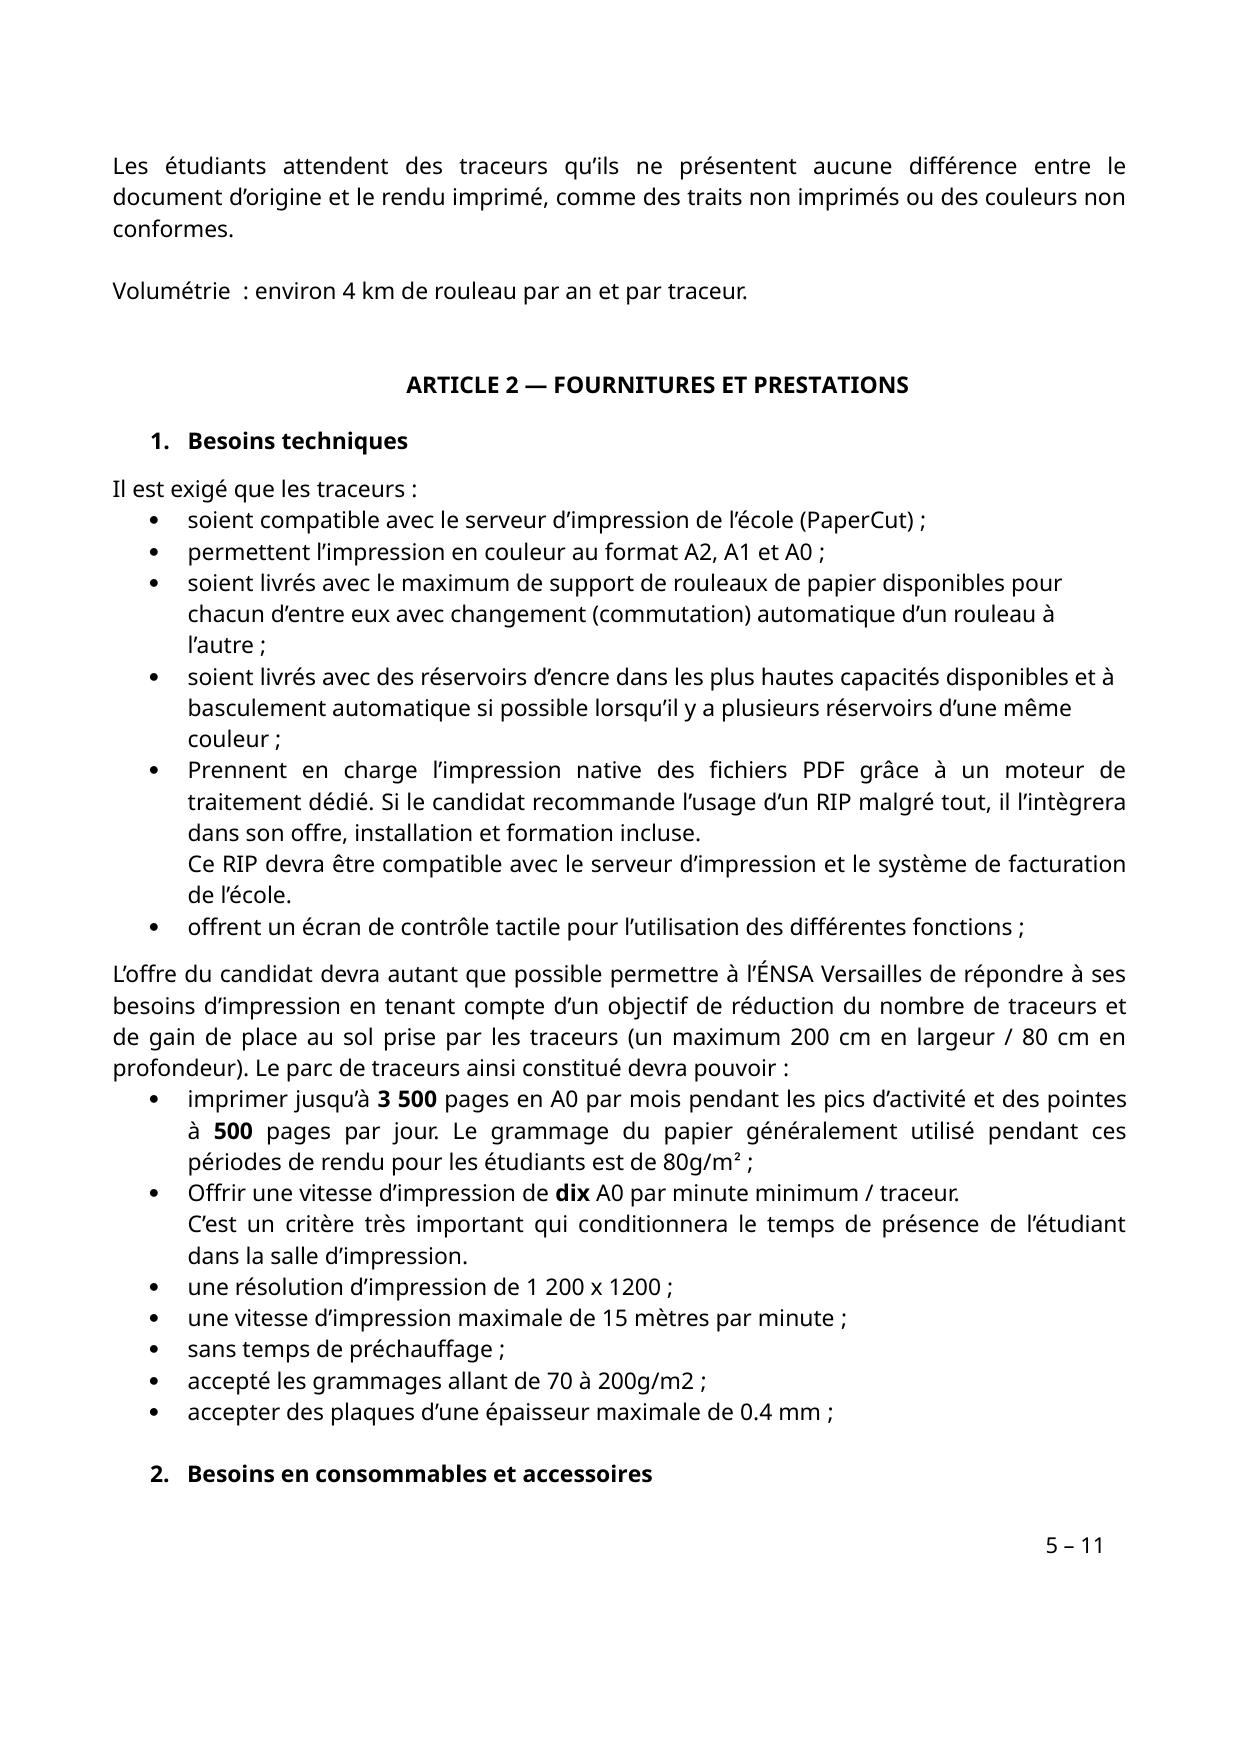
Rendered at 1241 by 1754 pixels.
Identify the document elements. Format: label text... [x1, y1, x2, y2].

list soient livrés avec des réservoirs d’encre dans les plus hautes capacités disponibles et à basculement automatique si possible lorsqu’il y a plusieurs réservoirs d’une même couleur ; [150, 660, 1128, 754]
text L’offre du candidat devra autant que possible permettre à l’ÉNSA Versailles de répondre à ses besoins d’impression en tenant compte d’un objectif de réduction du nombre de traceurs et de gain de place au sol prise par les traceurs (un maximum 200 cm en largeur / 80 cm en profondeur). Le parc de traceurs ainsi constitué devra pouvoir : [112, 958, 1128, 1083]
list Prennent en charge l’impression native des fichiers PDF grâce à un moteur de traitement dédié. Si le candidat recommande l’usage d’un RIP malgré tout, il l’intègrera dans son offre, installation et formation incluse. [150, 754, 1128, 848]
list Besoins en consommables et accessoires [150, 1458, 1128, 1489]
text Article 2 — Fournitures et prestations [187, 369, 1128, 400]
text Volumétrie : environ 4 km de rouleau par an et par traceur. [112, 275, 1128, 306]
list accepter des plaques d’une épaisseur maximale de 0.4 mm ; [150, 1396, 1128, 1427]
list permettent l’impression en couleur au format A2, A1 et A0 ; [150, 535, 1128, 567]
list Offrir une vitesse d’impression de dix A0 par minute minimum / traceur. [150, 1177, 1128, 1208]
list Besoins techniques [150, 425, 1128, 456]
text Les étudiants attendent des traceurs qu’ils ne présentent aucune différence entre le document d’origine et le rendu imprimé, comme des traits non imprimés ou des couleurs non conformes. [112, 150, 1128, 244]
list offrent un écran de contrôle tactile pour l’utilisation des différentes fonctions ; [150, 910, 1128, 942]
text Il est exigé que les traceurs : [112, 473, 1128, 504]
list accepté les grammages allant de 70 à 200g/m2 ; [150, 1364, 1128, 1396]
text Ce RIP devra être compatible avec le serveur d’impression et le système de facturation de l’école. [187, 848, 1128, 910]
text C’est un critère très important qui conditionnera le temps de présence de l’étudiant dans la salle d’impression. [187, 1208, 1128, 1271]
list soient livrés avec le maximum de support de rouleaux de papier disponibles pour chacun d’entre eux avec changement (commutation) automatique d’un rouleau à l’autre ; [150, 567, 1128, 660]
list sans temps de préchauffage ; [150, 1333, 1128, 1364]
list imprimer jusqu’à 3 500 pages en A0 par mois pendant les pics d’activité et des pointes à 500 pages par jour. Le grammage du papier généralement utilisé pendant ces périodes de rendu pour les étudiants est de 80g/m² ; [150, 1083, 1128, 1177]
list une résolution d’impression de 1 200 x 1200 ; [150, 1271, 1128, 1302]
list soient compatible avec le serveur d’impression de l’école (PaperCut) ; [150, 504, 1128, 535]
list une vitesse d’impression maximale de 15 mètres par minute ; [150, 1302, 1128, 1333]
